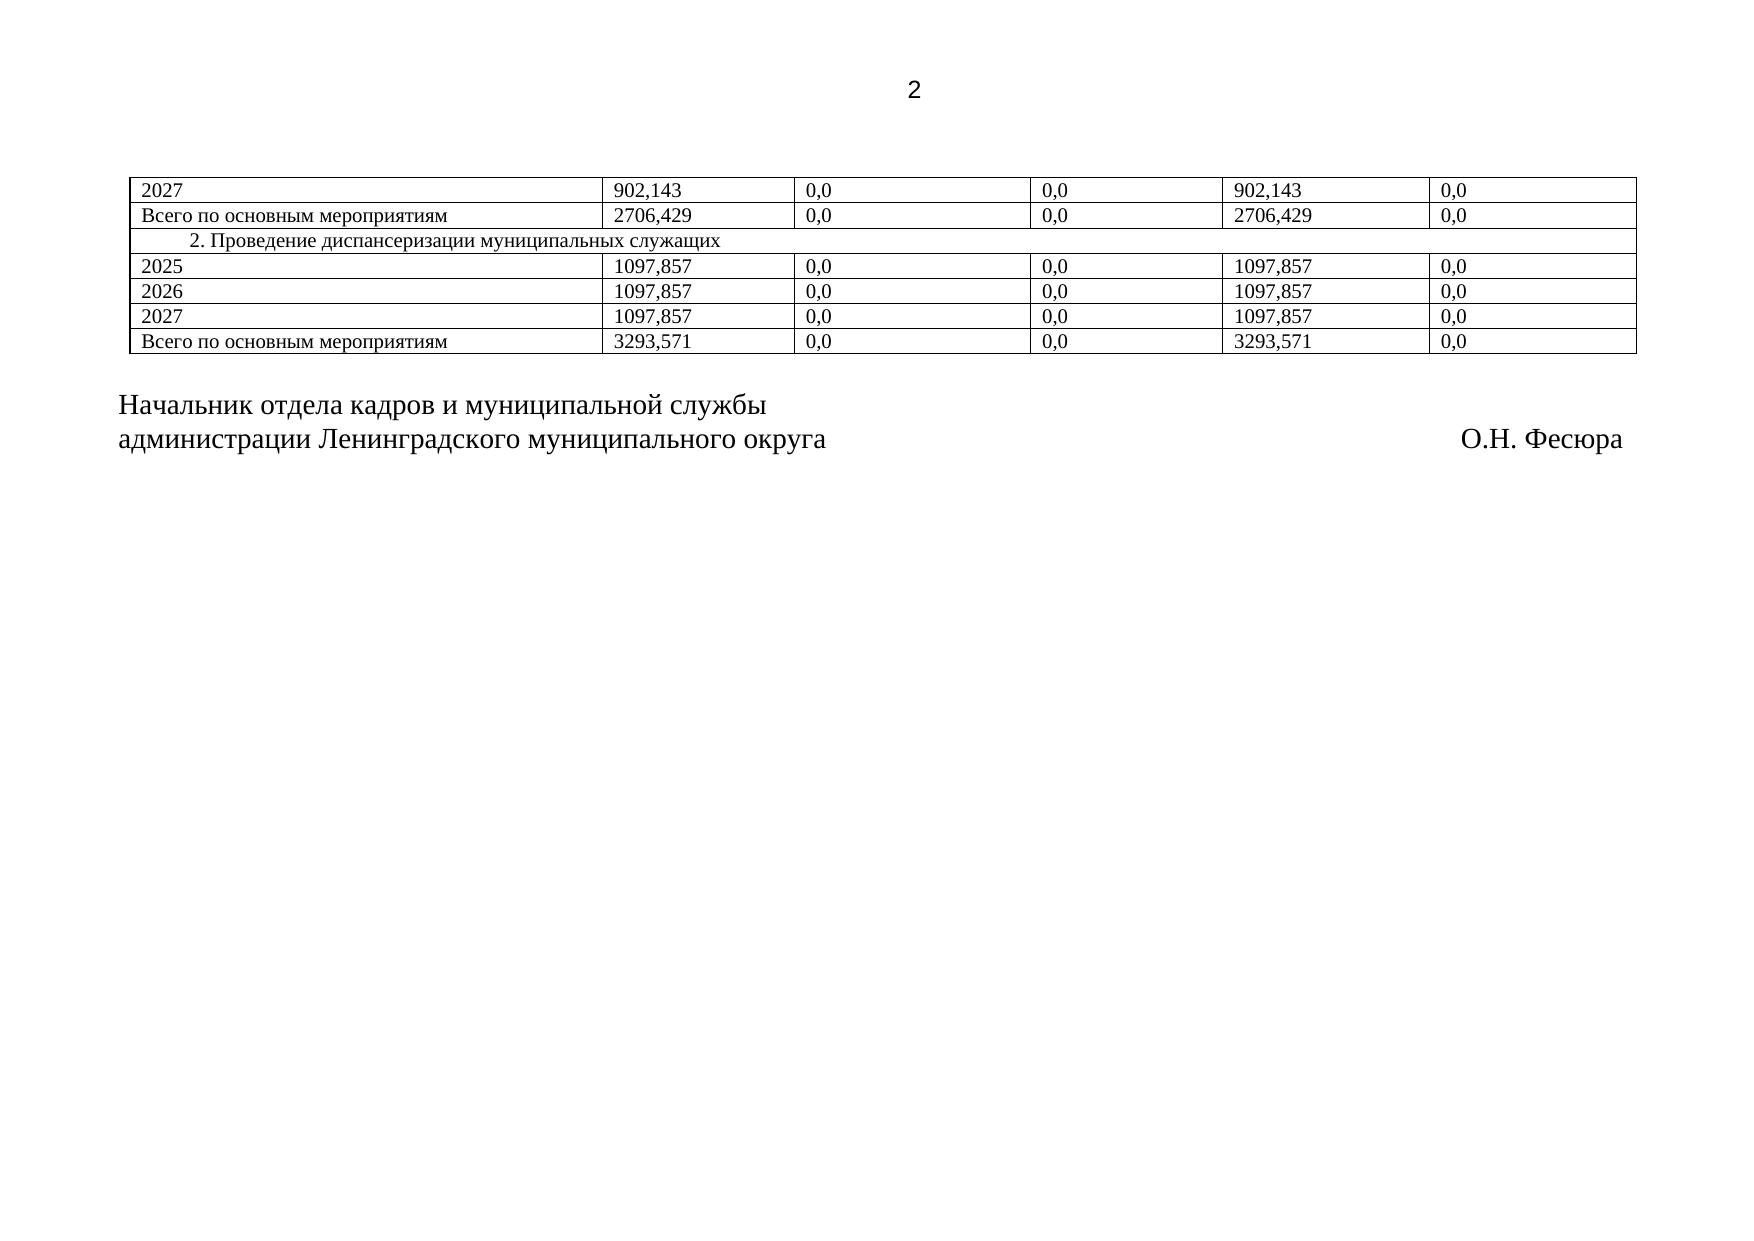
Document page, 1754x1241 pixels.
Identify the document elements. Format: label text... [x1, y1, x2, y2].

table_cell 0,0 [1430, 304, 1636, 328]
table_cell 1097,857 [603, 254, 794, 278]
table_cell 0,0 [1430, 203, 1636, 227]
table_cell Всего по основным мероприятиям [131, 329, 602, 353]
table_cell 902,143 [603, 178, 794, 202]
table_cell 1097,857 [1223, 304, 1429, 328]
table_cell 1097,857 [603, 304, 794, 328]
table_cell 0,0 [1031, 254, 1222, 278]
table_cell 3293,571 [603, 329, 794, 353]
table_cell 0,0 [1430, 254, 1636, 278]
table_cell 0,0 [1031, 304, 1222, 328]
table_cell 1097,857 [1223, 254, 1429, 278]
table_cell 0,0 [795, 254, 1030, 278]
table_cell 0,0 [795, 178, 1030, 202]
text Начальник отдела кадров и муниципальной службы [118, 387, 1636, 421]
table_cell 1097,857 [1223, 279, 1429, 303]
table_cell 0,0 [795, 203, 1030, 227]
table_cell 0,0 [1430, 329, 1636, 353]
table_cell 2025 [131, 254, 602, 278]
table_cell 2027 [131, 178, 602, 202]
table_cell 0,0 [1031, 203, 1222, 227]
table_cell 0,0 [1031, 279, 1222, 303]
table_cell 0,0 [795, 329, 1030, 353]
table_cell 0,0 [795, 279, 1030, 303]
table_cell 2706,429 [1223, 203, 1429, 227]
text администрации Ленинградского муниципального округа О.Н. Фесюра [118, 421, 1636, 454]
table_cell 3293,571 [1223, 329, 1429, 353]
table_cell 2027 [131, 304, 602, 328]
table_cell 0,0 [1430, 178, 1636, 202]
table_cell 0,0 [1031, 329, 1222, 353]
table_cell 902,143 [1223, 178, 1429, 202]
table_cell 2026 [131, 279, 602, 303]
table_cell 2. Проведение диспансеризации муниципальных служащих [131, 229, 1636, 252]
table_cell 0,0 [1430, 279, 1636, 303]
table_cell 2706,429 [603, 203, 794, 227]
table_cell 0,0 [1031, 178, 1222, 202]
table_cell Всего по основным мероприятиям [131, 203, 602, 227]
table_cell 1097,857 [603, 279, 794, 303]
table_cell 0,0 [795, 304, 1030, 328]
